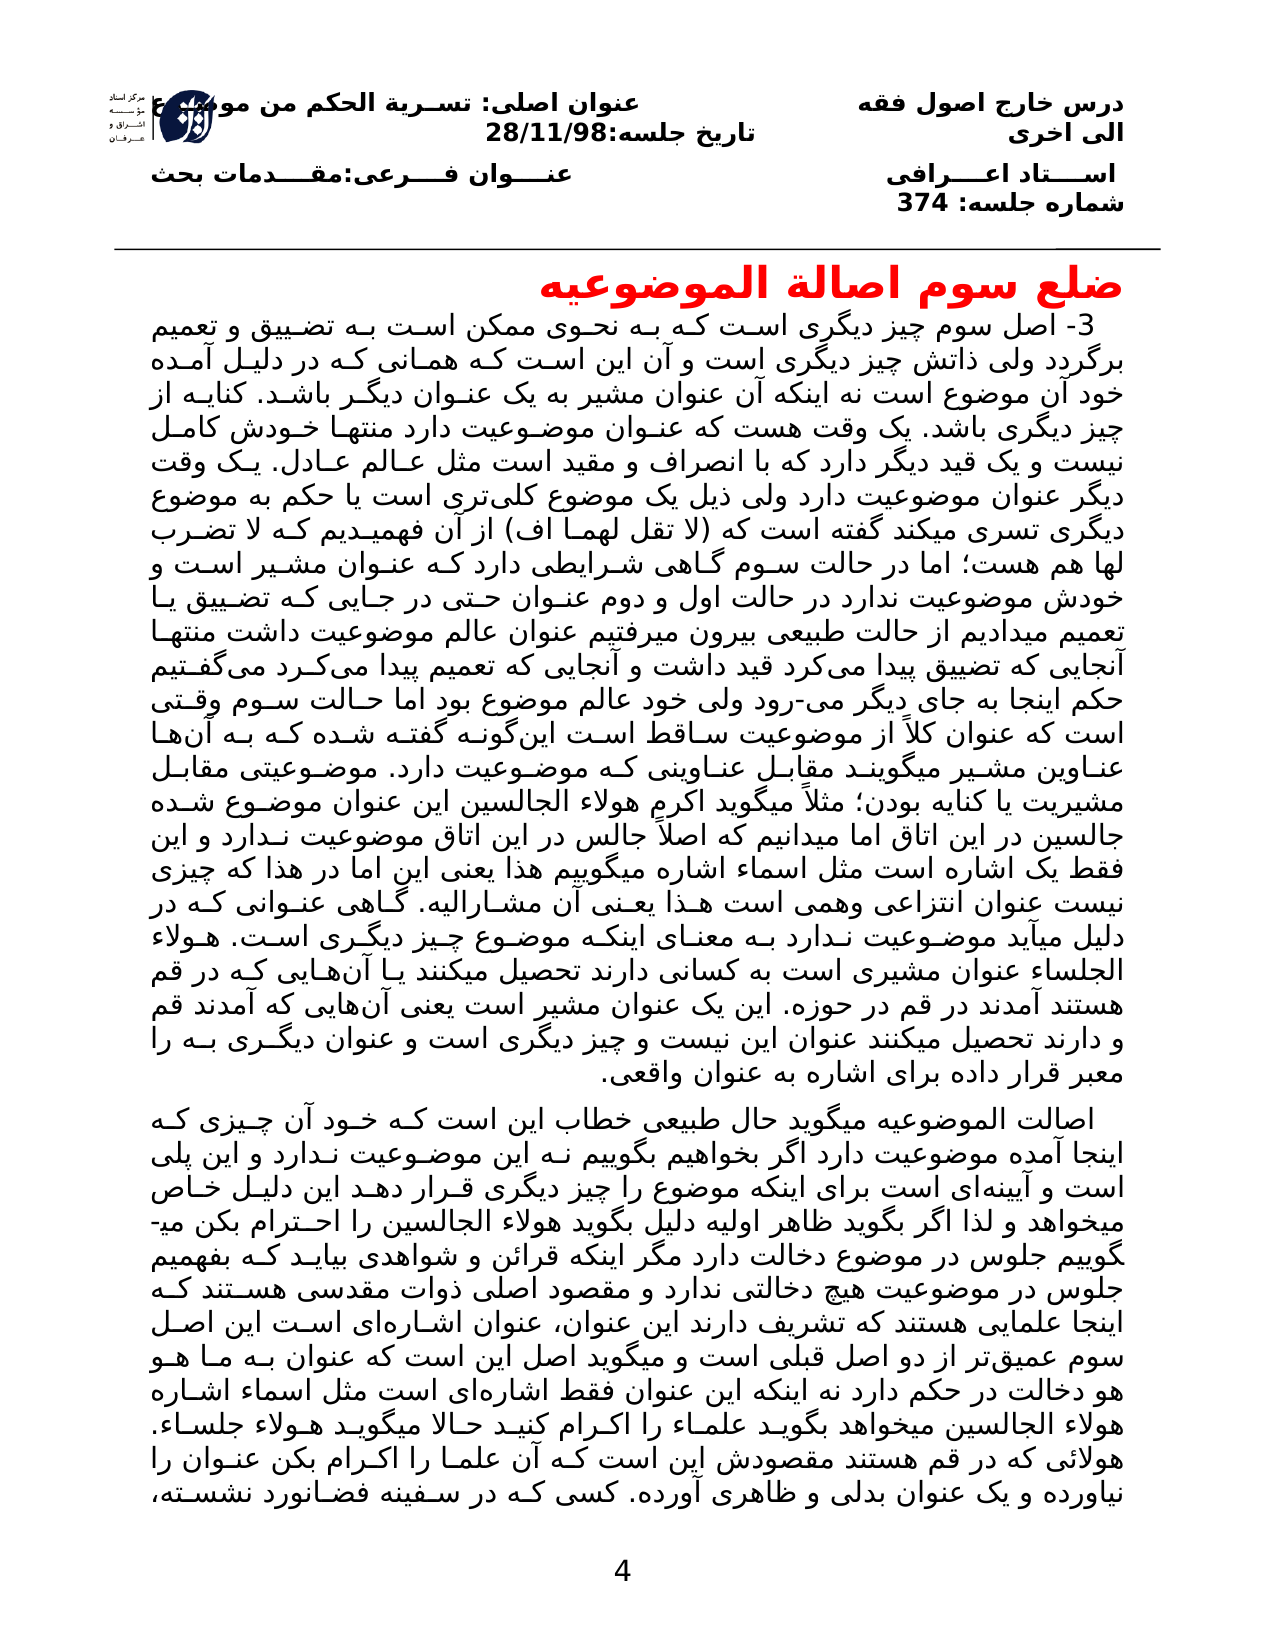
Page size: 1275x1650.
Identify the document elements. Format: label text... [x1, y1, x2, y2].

subtitle ضلع سوم اصالة الموضوعیه [150, 257, 1125, 308]
picture [102, 86, 215, 146]
text 3- اصل سوم چیز دیگری است که به نحوی ممکن است به تضییق و تعمیم برگردد ولی ذاتش چیز دیگری است و آن این است که همانی که در دلیل آمده خود آن موضوع است نه اینکه آن عنوان مشیر به یک عنوان دیگر باشد. کنایه از چیز دیگری باشد. یک وقت هست که عنوان موضوعیت دارد منتها خودش کامل نیست و یک قید دیگر دارد که با انصراف و مقید است مثل عالم عادل. یک وقت دیگر عنوان موضوعیت دارد ولی ذیل یک موضوع کلی‌تری است یا حکم به موضوع دیگری تسری میکند گفته است که (لا تقل لهما اف) از آن فهمیدیم که لا تضرب لها هم هست؛ اما در حالت سوم گاهی شرایطی دارد که عنوان مشیر است و خودش موضوعیت ندارد در حالت اول و دوم عنوان حتی در جایی که تضییق یا تعمیم میدادیم از حالت طبیعی بیرون میرفتیم عنوان عالم موضوعیت داشت منتها آنجایی که تضییق پیدا می‌کرد قید داشت و آنجایی که تعمیم پیدا می‌کرد می‌گفتیم حکم اینجا به جای دیگر می-رود ولی خود عالم موضوع بود اما حالت سوم وقتی است که عنوان کلاً از موضوعیت ساقط است این‌گونه گفته شده که به آن‌ها عناوین مشیر میگویند مقابل عناوینی که موضوعیت دارد. موضوعیتی مقابل مشیریت یا کنایه بودن؛ مثلاً میگوید اکرم هولاء الجالسین این عنوان موضوع شده جالسین در این اتاق اما میدانیم که اصلاً جالس در این اتاق موضوعیت ندارد و این فقط یک اشاره است مثل اسماء اشاره میگوییم هذا یعنی این اما در هذا که چیزی نیست عنوان انتزاعی وهمی است هذا یعنی آن مشارالیه. گاهی عنوانی که در دلیل میآید موضوعیت ندارد به معنای اینکه موضوع چیز دیگری است. هولاء الجلساء عنوان مشیری است به کسانی دارند تحصیل میکنند یا آن‌هایی که در قم هستند آمدند در قم در حوزه. این یک عنوان مشیر است یعنی آن‌هایی که آمدند قم و دارند تحصیل میکنند عنوان این نیست و چیز دیگری است و عنوان دیگری به را معبر قرار داده برای اشاره به عنوان واقعی. [150, 308, 1125, 1089]
